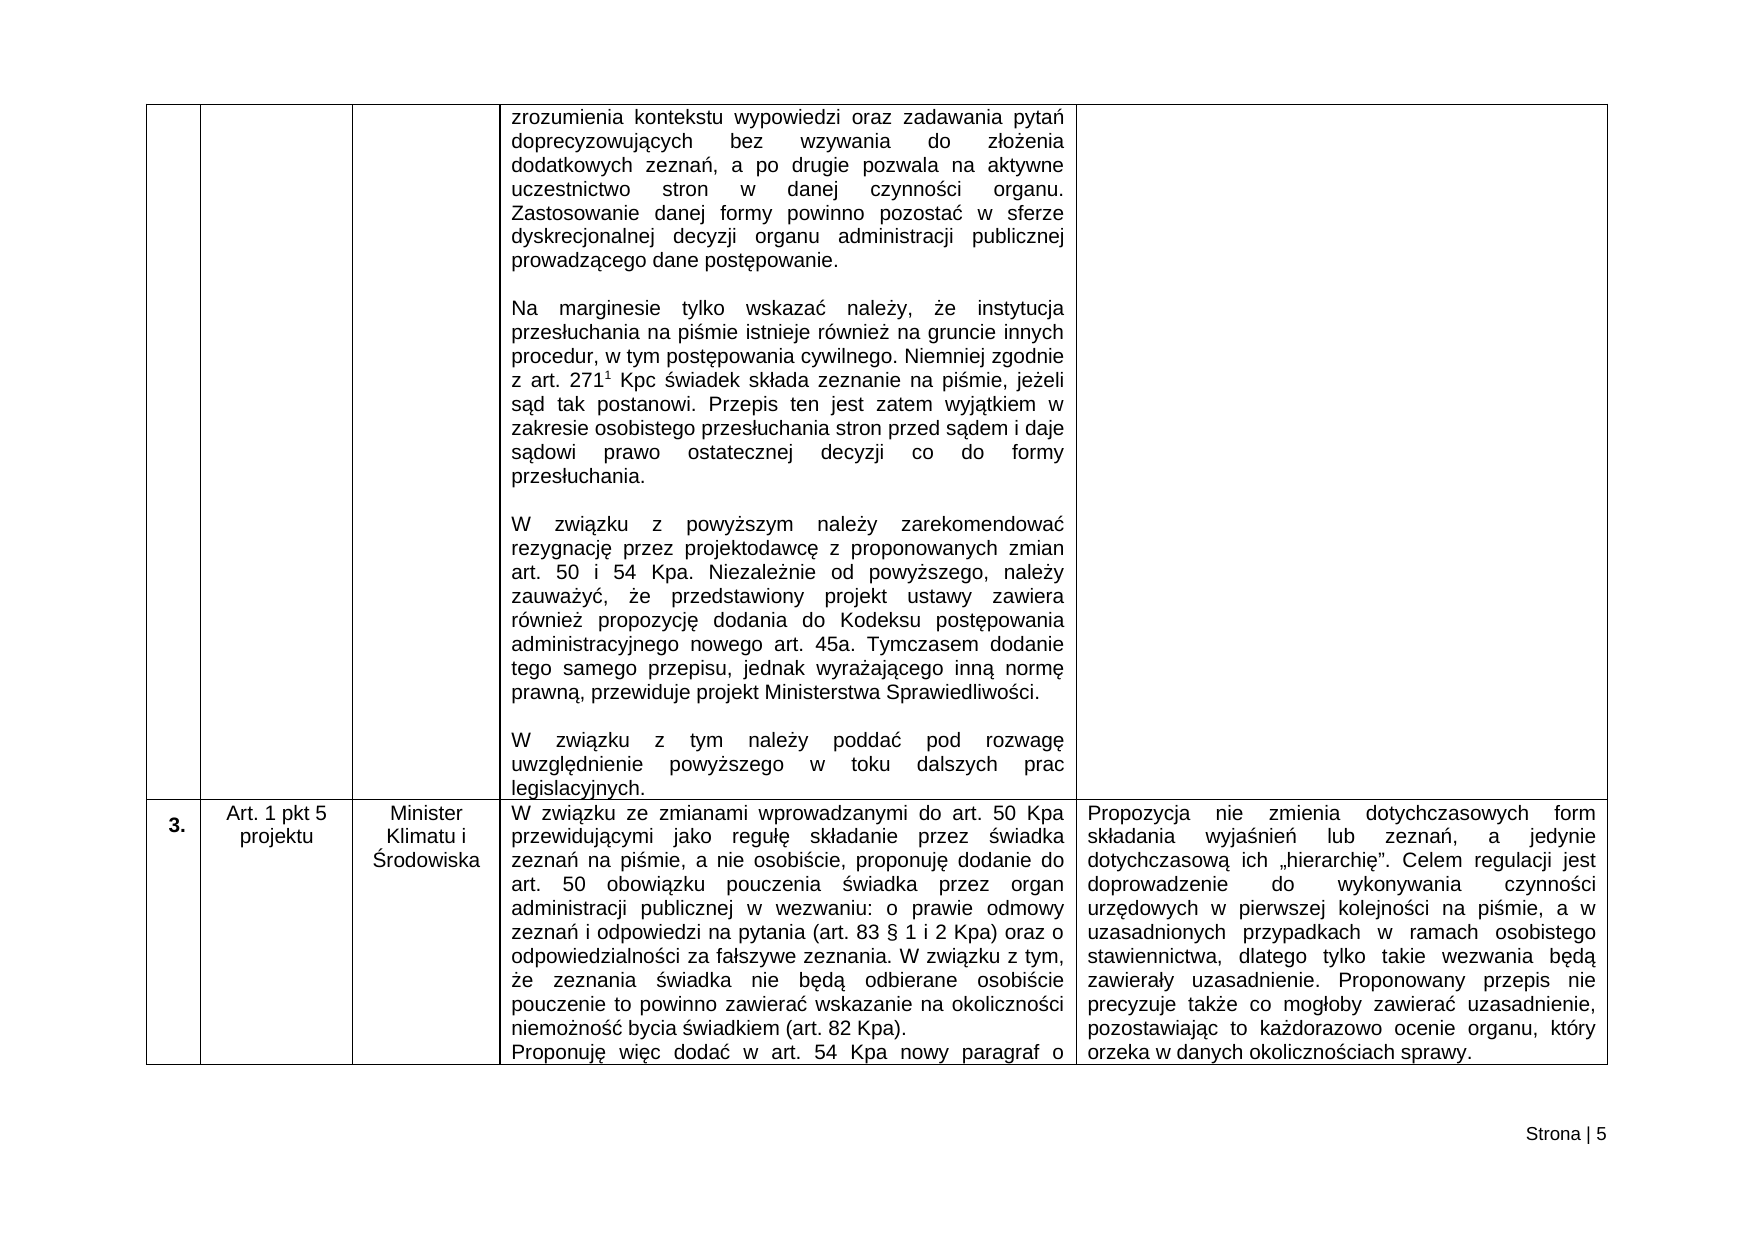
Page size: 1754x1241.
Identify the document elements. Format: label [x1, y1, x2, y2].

table_cell [147, 105, 200, 799]
table_cell [353, 105, 499, 799]
table_cell [201, 800, 352, 1064]
table_cell [501, 105, 1076, 799]
table_cell [501, 800, 1076, 1064]
table_cell [1077, 800, 1607, 1064]
table_cell [201, 105, 352, 799]
table_cell [147, 800, 200, 1064]
table_cell [353, 800, 499, 1064]
table_cell [1077, 105, 1607, 799]
